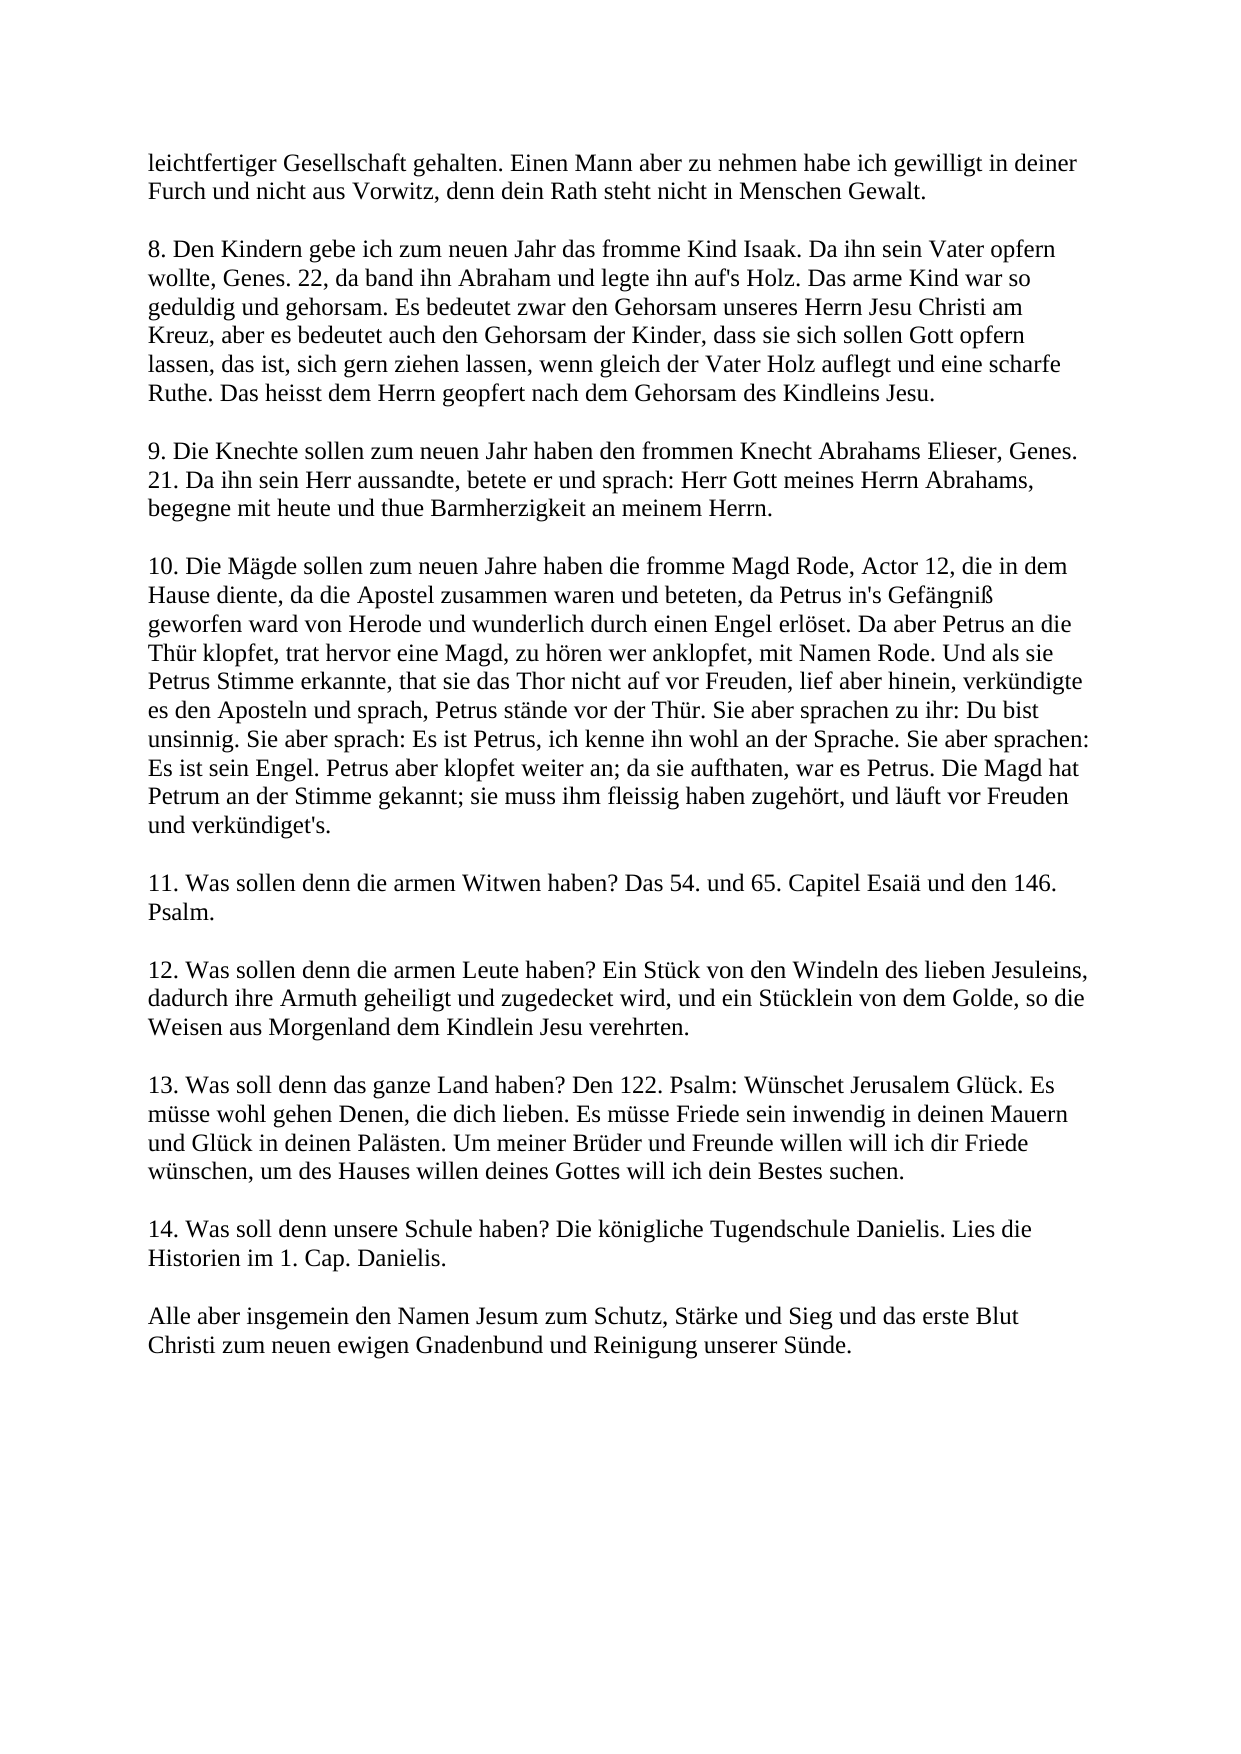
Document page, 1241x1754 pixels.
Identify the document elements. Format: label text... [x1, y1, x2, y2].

text Alle aber insgemein den Namen Jesum zum Schutz, Stärke und Sieg und das erste Blut Christi zum neuen ewigen Gnadenbund und Reinigung unserer Sünde. [148, 1301, 1093, 1358]
text 11. Was sollen denn die armen Witwen haben? Das 54. und 65. Capitel Esaiä und den 146. Psalm. [148, 868, 1093, 926]
text 8. Den Kindern gebe ich zum neuen Jahr das fromme Kind Isaak. Da ihn sein Vater opfern wollte, Genes. 22, da band ihn Abraham und legte ihn auf's Holz. Das arme Kind war so geduldig und gehorsam. Es bedeutet zwar den Gehorsam unseres Herrn Jesu Christi am Kreuz, aber es bedeutet auch den Gehorsam der Kinder, dass sie sich sollen Gott opfern lassen, das ist, sich gern ziehen lassen, wenn gleich der Vater Holz auflegt und eine scharfe Ruthe. Das heisst dem Herrn geopfert nach dem Gehorsam des Kindleins Jesu. [148, 234, 1093, 407]
text 14. Was soll denn unsere Schule haben? Die königliche Tugendschule Danielis. Lies die Historien im 1. Cap. Danielis. [148, 1214, 1093, 1272]
text 10. Die Mägde sollen zum neuen Jahre haben die fromme Magd Rode, Actor 12, die in dem Hause diente, da die Apostel zusammen waren und beteten, da Petrus in's Gefängniß geworfen ward von Herode und wunderlich durch einen Engel erlöset. Da aber Petrus an die Thür klopfet, trat hervor eine Magd, zu hören wer anklopfet, mit Namen Rode. Und als sie Petrus Stimme erkannte, that sie das Thor nicht auf vor Freuden, lief aber hinein, verkündigte es den Aposteln und sprach, Petrus stände vor der Thür. Sie aber sprachen zu ihr: Du bist unsinnig. Sie aber sprach: Es ist Petrus, ich kenne ihn wohl an der Sprache. Sie aber sprachen: Es ist sein Engel. Petrus aber klopfet weiter an; da sie aufthaten, war es Petrus. Die Magd hat Petrum an der Stimme gekannt; sie muss ihm fleissig haben zugehört, und läuft vor Freuden und verkündiget's. [148, 551, 1093, 839]
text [148, 148, 1093, 205]
text 12. Was sollen denn die armen Leute haben? Ein Stück von den Windeln des lieben Jesuleins, dadurch ihre Armuth geheiligt und zugedecket wird, und ein Stücklein von dem Golde, so die Weisen aus Morgenland dem Kindlein Jesu verehrten. [148, 955, 1093, 1041]
text 9. Die Knechte sollen zum neuen Jahr haben den frommen Knecht Abrahams Elieser, Genes. 21. Da ihn sein Herr aussandte, betete er und sprach: Herr Gott meines Herrn Abrahams, begegne mit heute und thue Barmherzigkeit an meinem Herrn. [148, 436, 1093, 522]
text 13. Was soll denn das ganze Land haben? Den 122. Psalm: Wünschet Jerusalem Glück. Es müsse wohl gehen Denen, die dich lieben. Es müsse Friede sein inwendig in deinen Mauern und Glück in deinen Palästen. Um meiner Brüder und Freunde willen will ich dir Friede wünschen, um des Hauses willen deines Gottes will ich dein Bestes suchen. [148, 1070, 1093, 1185]
